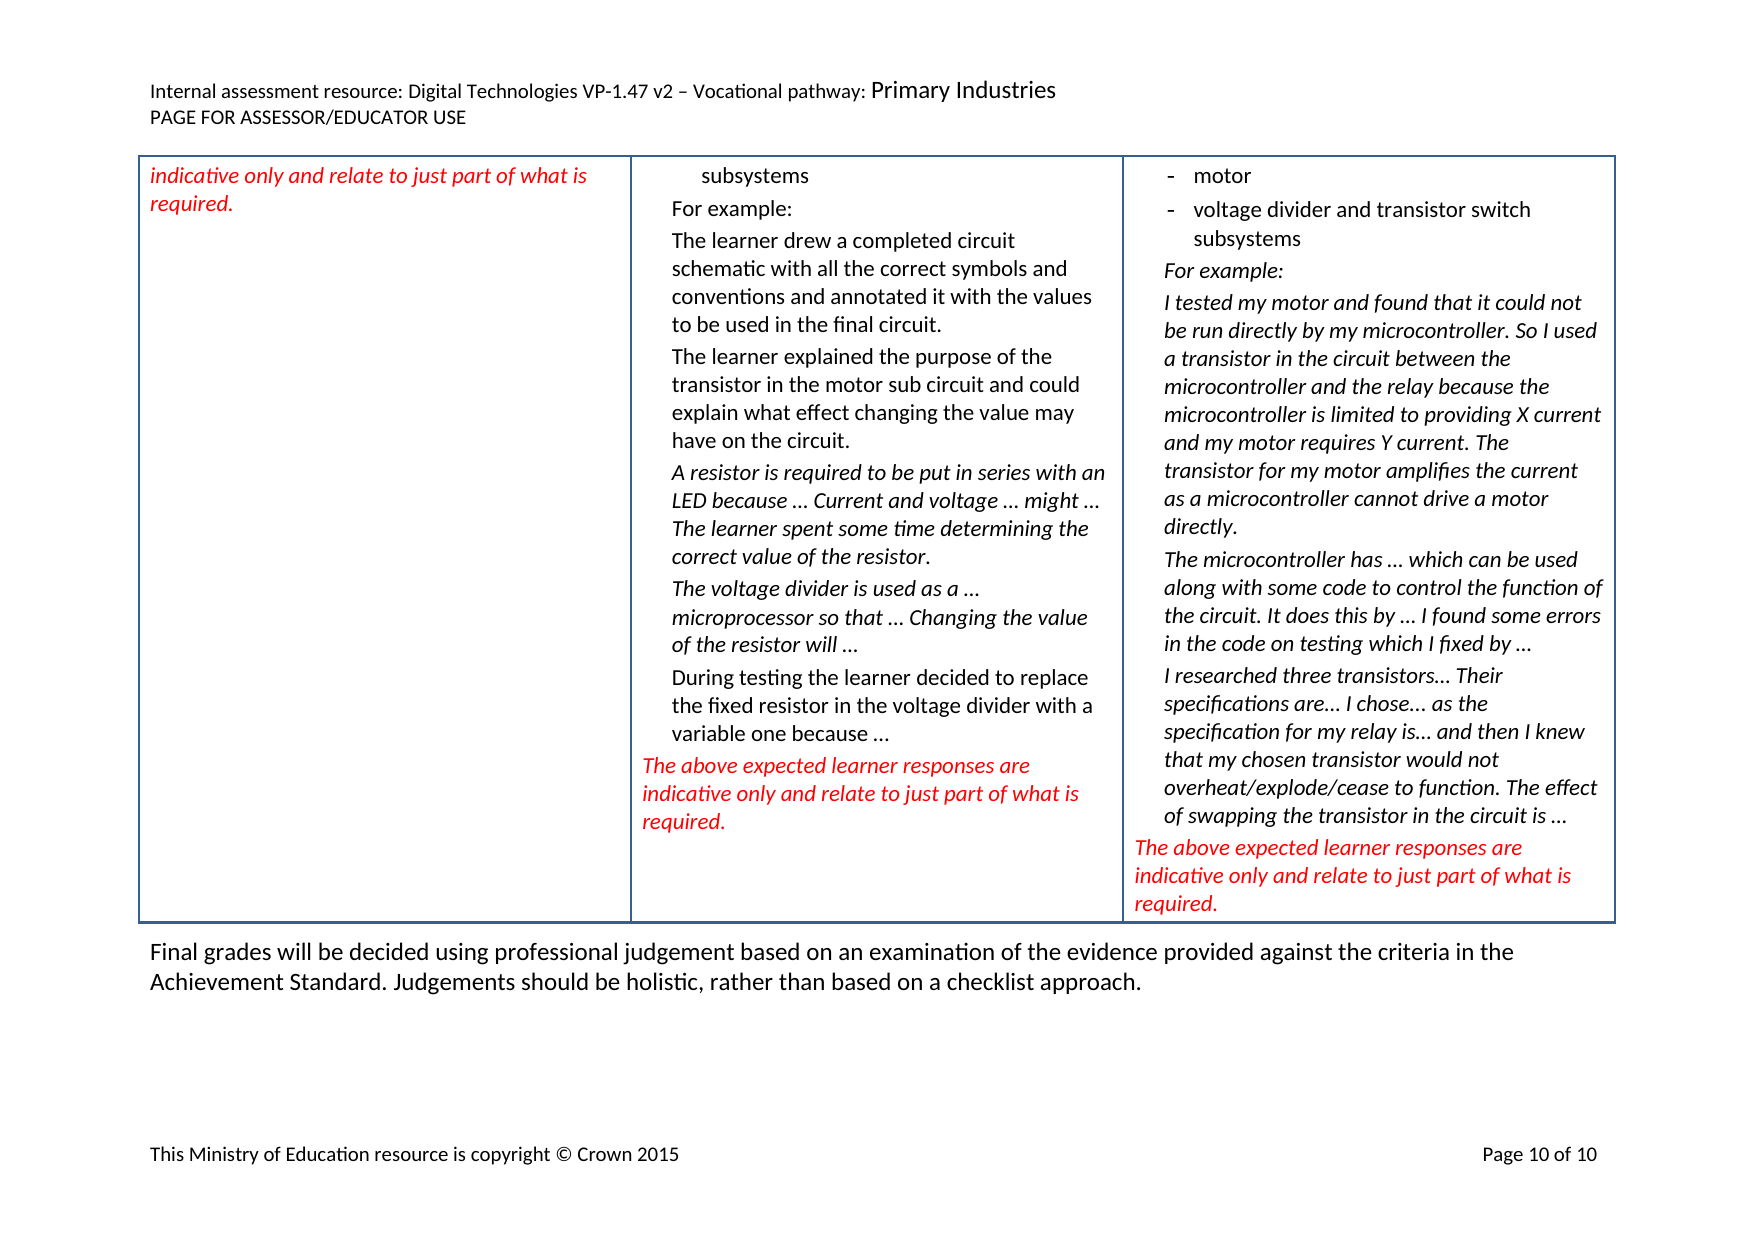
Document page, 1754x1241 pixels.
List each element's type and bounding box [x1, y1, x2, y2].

table_cell [140, 157, 630, 921]
table_cell [632, 157, 1122, 921]
table_cell [1124, 157, 1614, 921]
